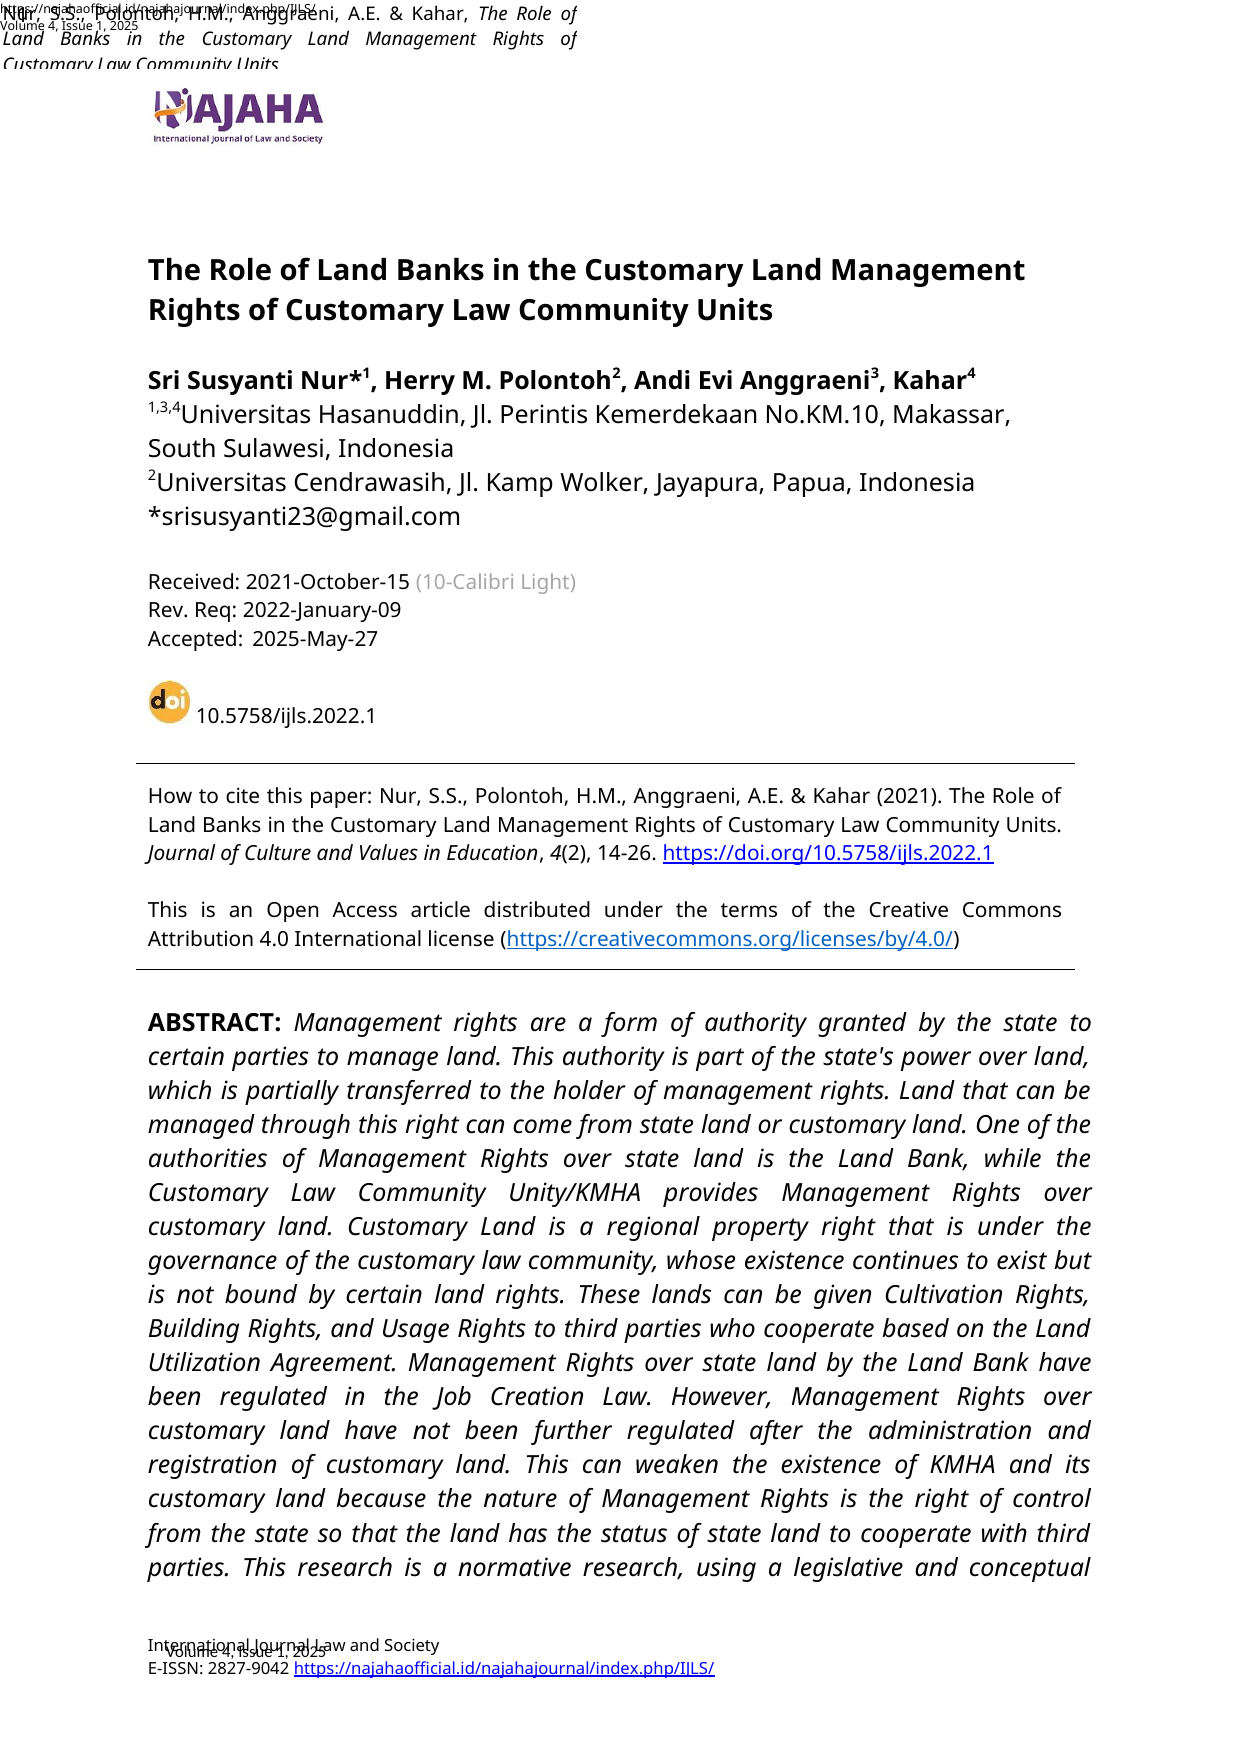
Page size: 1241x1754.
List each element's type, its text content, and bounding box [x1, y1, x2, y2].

picture [147, 680, 191, 724]
text Accepted: 2025-May-27 [148, 624, 1016, 652]
text 10.5758/ijls.2022.1 [148, 681, 1016, 729]
text 2Universitas Cendrawasih, Jl. Kamp Wolker, Jayapura, Papua, Indonesia [148, 465, 1092, 499]
text Rev. Req: 2022-January-09 [148, 595, 1016, 624]
picture [147, 75, 328, 158]
text 1,3,4Universitas Hasanuddin, Jl. Perintis Kemerdekaan No.KM.10, Makassar, South Sulawesi, Indonesia [148, 397, 1092, 465]
text Received: 2021-October-15 (10-Calibri Light) [148, 567, 1016, 595]
text The Role of Land Banks in the Customary Land Management Rights of Customary Law Community Units [148, 249, 1092, 328]
table_header How to cite this paper: Nur, S.S., Polontoh, H.M., Anggraeni, A.E. & Kahar (2021). The Role of Land Banks in the Customary Land Management Rights of Customary Law Community Units. Journal of Culture and Values in Education, 4(2), 14-26. https://doi.org/10.5758/ijls.2022.1 This is an Open Access article distributed under the terms of the Creative Commons Attribution 4.0 International license (https://creativecommons.org/licenses/by/4.0/) [136, 764, 1074, 969]
text Sri Susyanti Nur*1, Herry M. Polontoh2, Andi Evi Anggraeni3, Kahar4 [148, 362, 1092, 397]
text *srisusyanti23@gmail.com [148, 499, 1092, 533]
